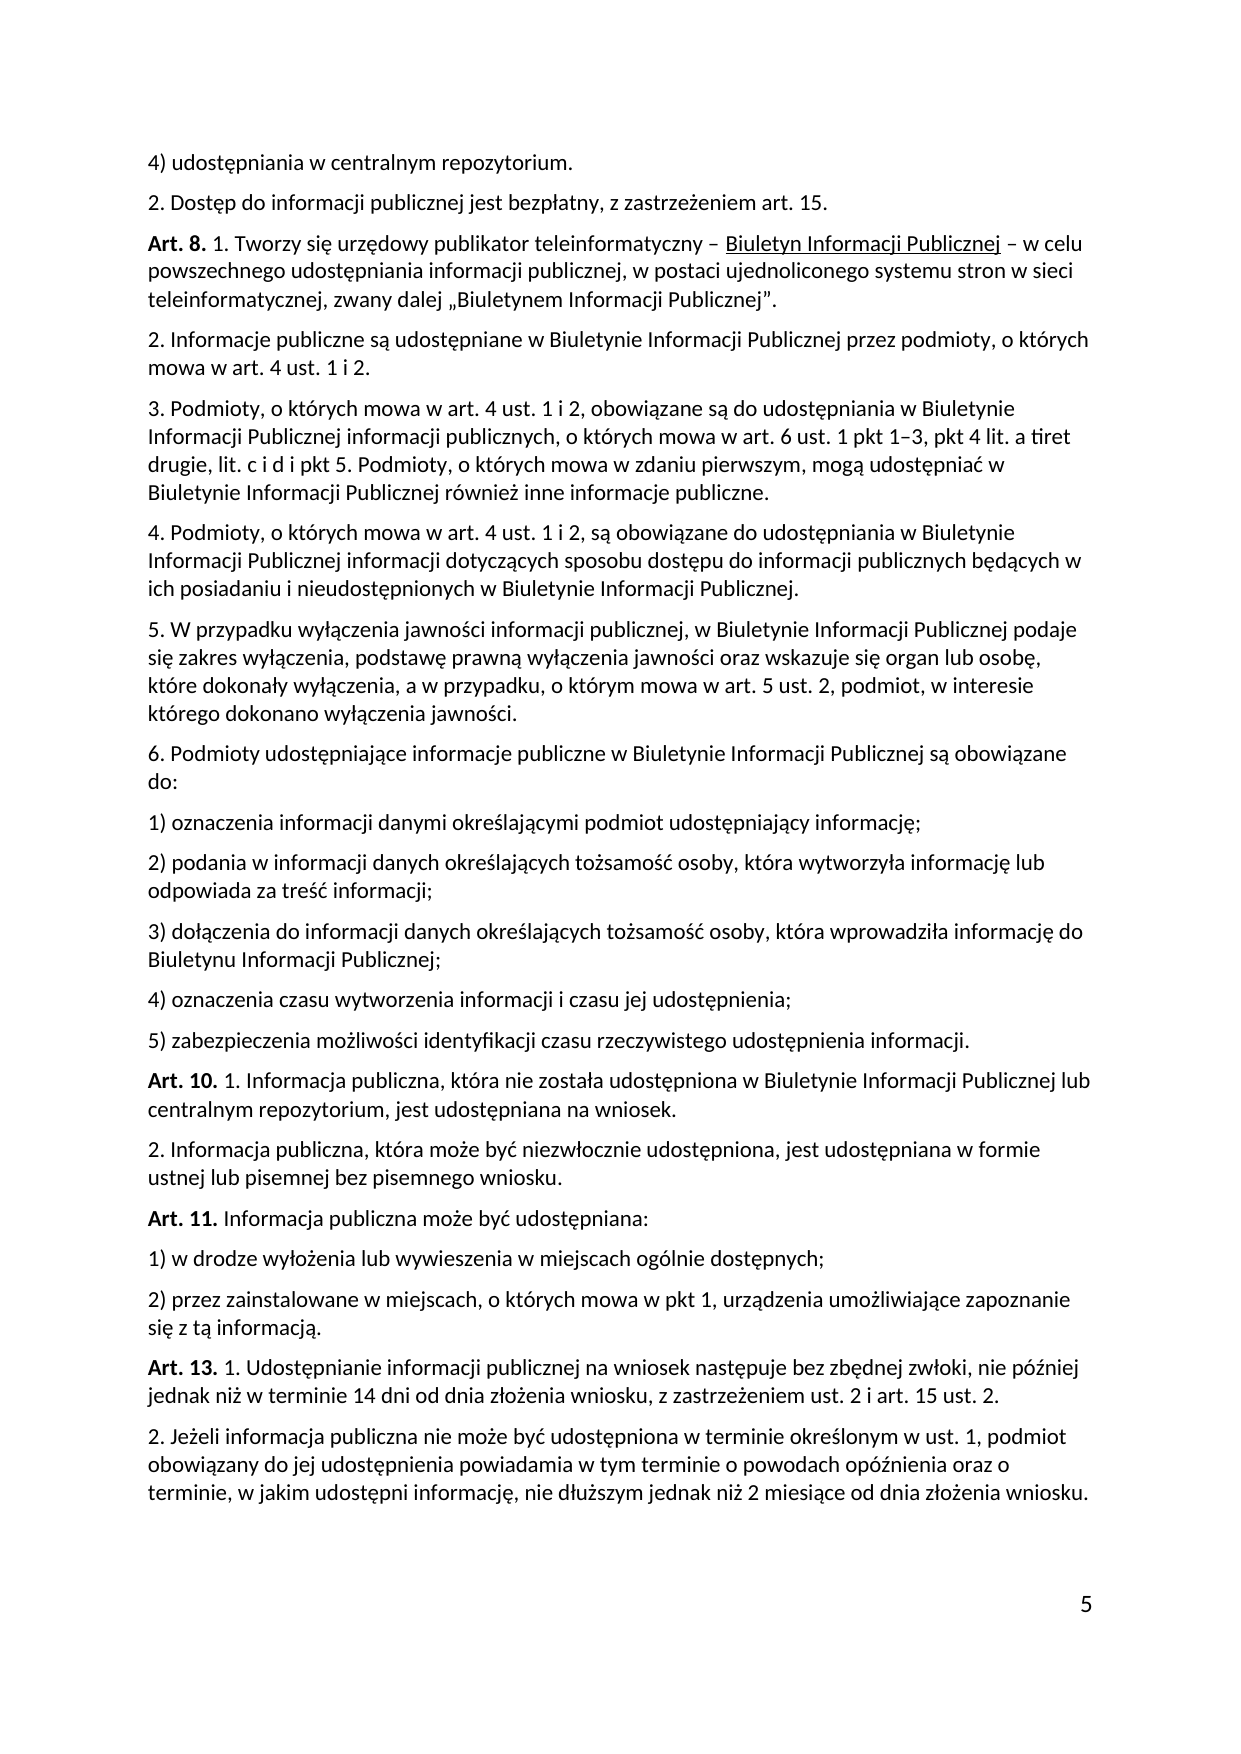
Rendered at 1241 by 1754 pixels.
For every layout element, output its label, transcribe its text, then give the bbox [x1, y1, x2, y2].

text 3. Podmioty, o których mowa w art. 4 ust. 1 i 2, obowiązane są do udostępniania w Biuletynie Informacji Publicznej informacji publicznych, o których mowa w art. 6 ust. 1 pkt 1–3, pkt 4 lit. a tiret drugie, lit. c i d i pkt 5. Podmioty, o których mowa w zdaniu pierwszym, mogą udostępniać w Biuletynie Informacji Publicznej również inne informacje publiczne. [148, 394, 1093, 506]
text Art. 8. 1. Tworzy się urzędowy publikator teleinformatyczny – Biuletyn Informacji Publicznej – w celu powszechnego udostępniania informacji publicznej, w postaci ujednoliconego systemu stron w sieci teleinformatycznej, zwany dalej „Biuletynem Informacji Publicznej”. [148, 229, 1093, 313]
text 1) oznaczenia informacji danymi określającymi podmiot udostępniający informację; [148, 808, 1093, 836]
text 2. Informacje publiczne są udostępniane w Biuletynie Informacji Publicznej przez podmioty, o których mowa w art. 4 ust. 1 i 2. [148, 325, 1093, 381]
text 4) oznaczenia czasu wytworzenia informacji i czasu jej udostępnienia; [148, 986, 1093, 1014]
text 3) dołączenia do informacji danych określających tożsamość osoby, która wprowadziła informację do Biuletynu Informacji Publicznej; [148, 917, 1093, 973]
text 4) udostępniania w centralnym repozytorium. [148, 148, 1093, 176]
text 6. Podmioty udostępniające informacje publiczne w Biuletynie Informacji Publicznej są obowiązane do: [148, 739, 1093, 796]
text 4. Podmioty, o których mowa w art. 4 ust. 1 i 2, są obowiązane do udostępniania w Biuletynie Informacji Publicznej informacji dotyczących sposobu dostępu do informacji publicznych będących w ich posiadaniu i nieudostępnionych w Biuletynie Informacji Publicznej. [148, 518, 1093, 602]
text 2. Dostęp do informacji publicznej jest bezpłatny, z zastrzeżeniem art. 15. [148, 188, 1093, 216]
text 2) podania w informacji danych określających tożsamość osoby, która wytworzyła informację lub odpowiada za treść informacji; [148, 848, 1093, 904]
text 5. W przypadku wyłączenia jawności informacji publicznej, w Biuletynie Informacji Publicznej podaje się zakres wyłączenia, podstawę prawną wyłączenia jawności oraz wskazuje się organ lub osobę, które dokonały wyłączenia, a w przypadku, o którym mowa w art. 5 ust. 2, podmiot, w interesie którego dokonano wyłączenia jawności. [148, 615, 1093, 727]
text Art. 10. 1. Informacja publiczna, która nie została udostępniona w Biuletynie Informacji Publicznej lub centralnym repozytorium, jest udostępniana na wniosek. [148, 1067, 1093, 1123]
text 2. Informacja publiczna, która może być niezwłocznie udostępniona, jest udostępniana w formie ustnej lub pisemnej bez pisemnego wniosku. [148, 1135, 1093, 1191]
text 5) zabezpieczenia możliwości identyfikacji czasu rzeczywistego udostępnienia informacji. [148, 1026, 1093, 1054]
text 1) w drodze wyłożenia lub wywieszenia w miejscach ogólnie dostępnych; [148, 1244, 1093, 1272]
text 2) przez zainstalowane w miejscach, o których mowa w pkt 1, urządzenia umożliwiające zapoznanie się z tą informacją. [148, 1285, 1093, 1341]
text Art. 11. Informacja publiczna może być udostępniana: [148, 1204, 1093, 1232]
text Art. 13. 1. Udostępnianie informacji publicznej na wniosek następuje bez zbędnej zwłoki, nie później jednak niż w terminie 14 dni od dnia złożenia wniosku, z zastrzeżeniem ust. 2 i art. 15 ust. 2. [148, 1353, 1093, 1409]
text 2. Jeżeli informacja publiczna nie może być udostępniona w terminie określonym w ust. 1, podmiot obowiązany do jej udostępnienia powiadamia w tym terminie o powodach opóźnienia oraz o terminie, w jakim udostępni informację, nie dłuższym jednak niż 2 miesiące od dnia złożenia wniosku. [148, 1422, 1093, 1506]
